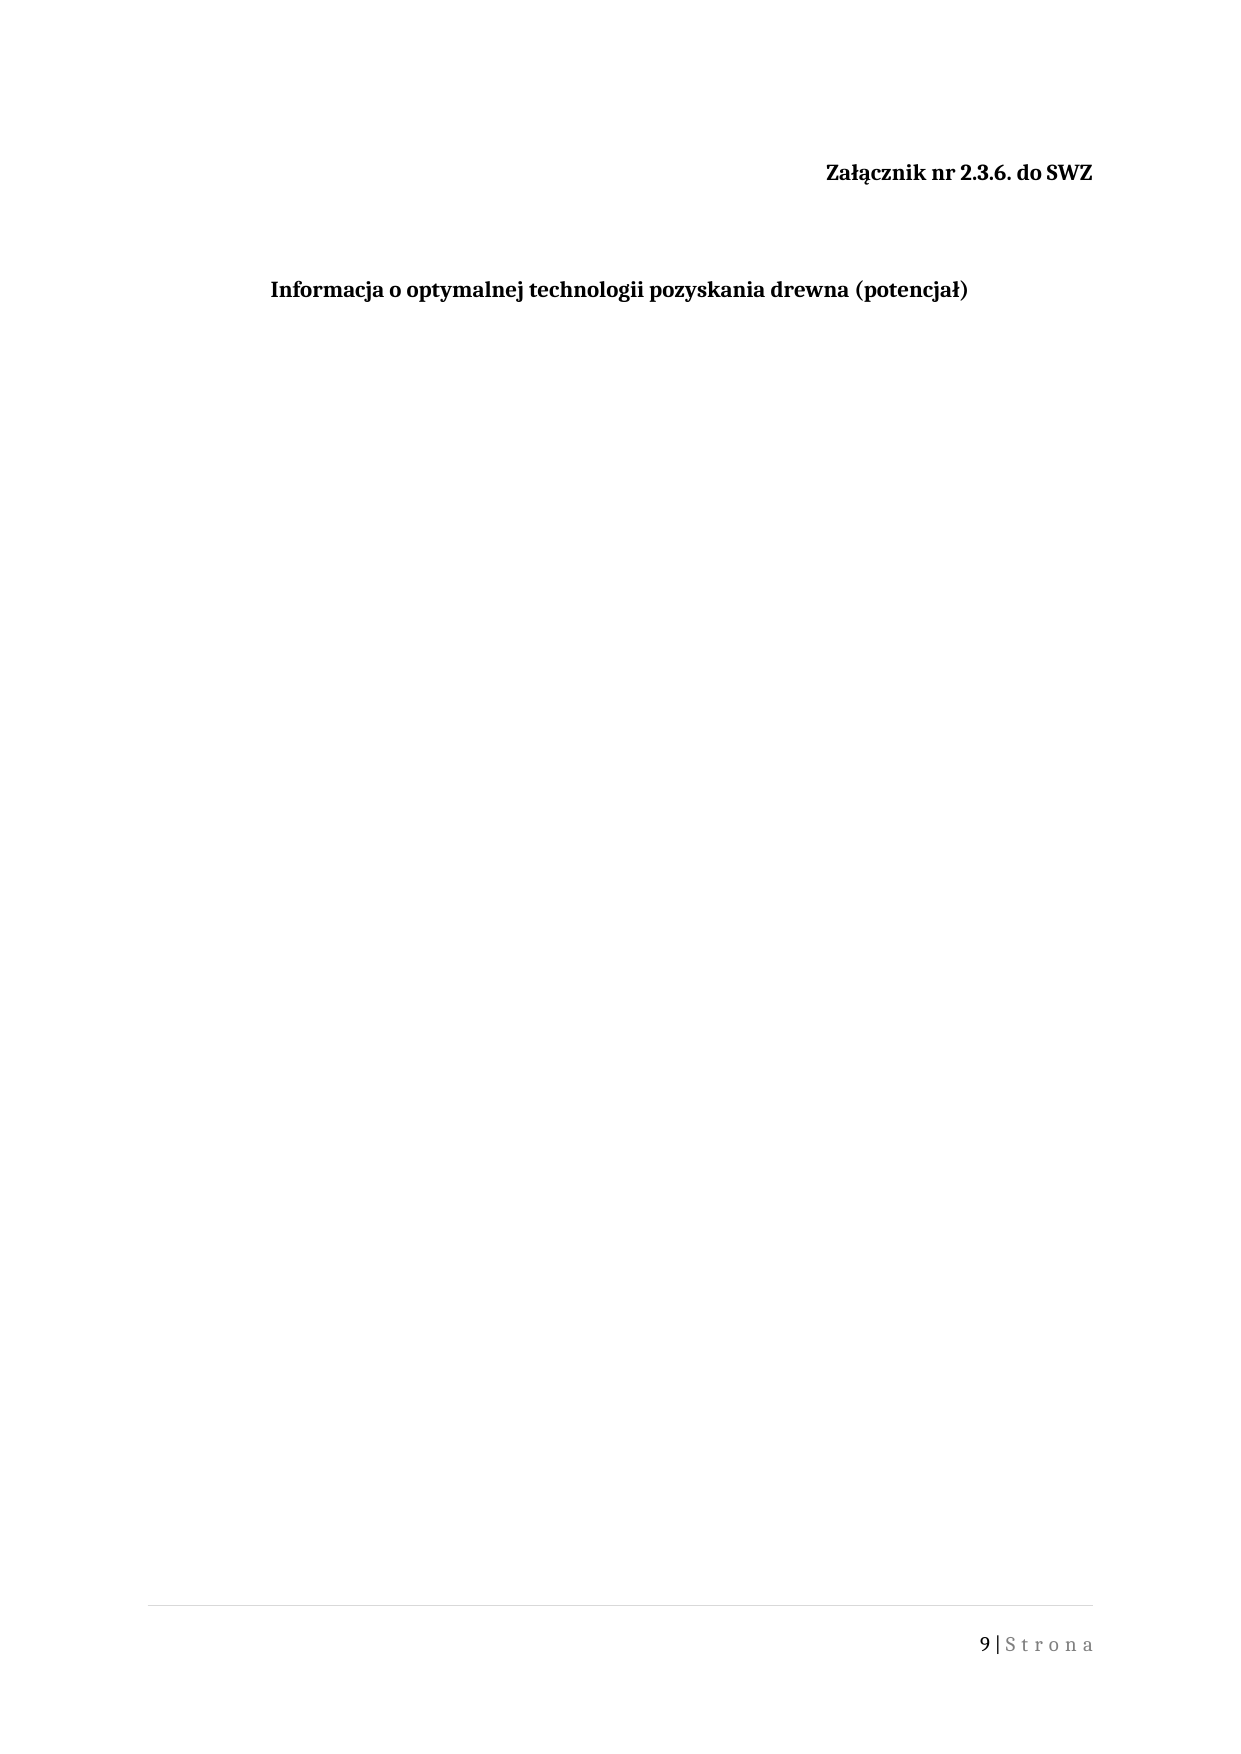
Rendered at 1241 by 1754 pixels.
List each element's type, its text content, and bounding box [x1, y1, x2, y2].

text Załącznik nr 2.3.6. do SWZ [148, 160, 1093, 186]
text Informacja o optymalnej technologii pozyskania drewna (potencjał) [148, 277, 1093, 303]
